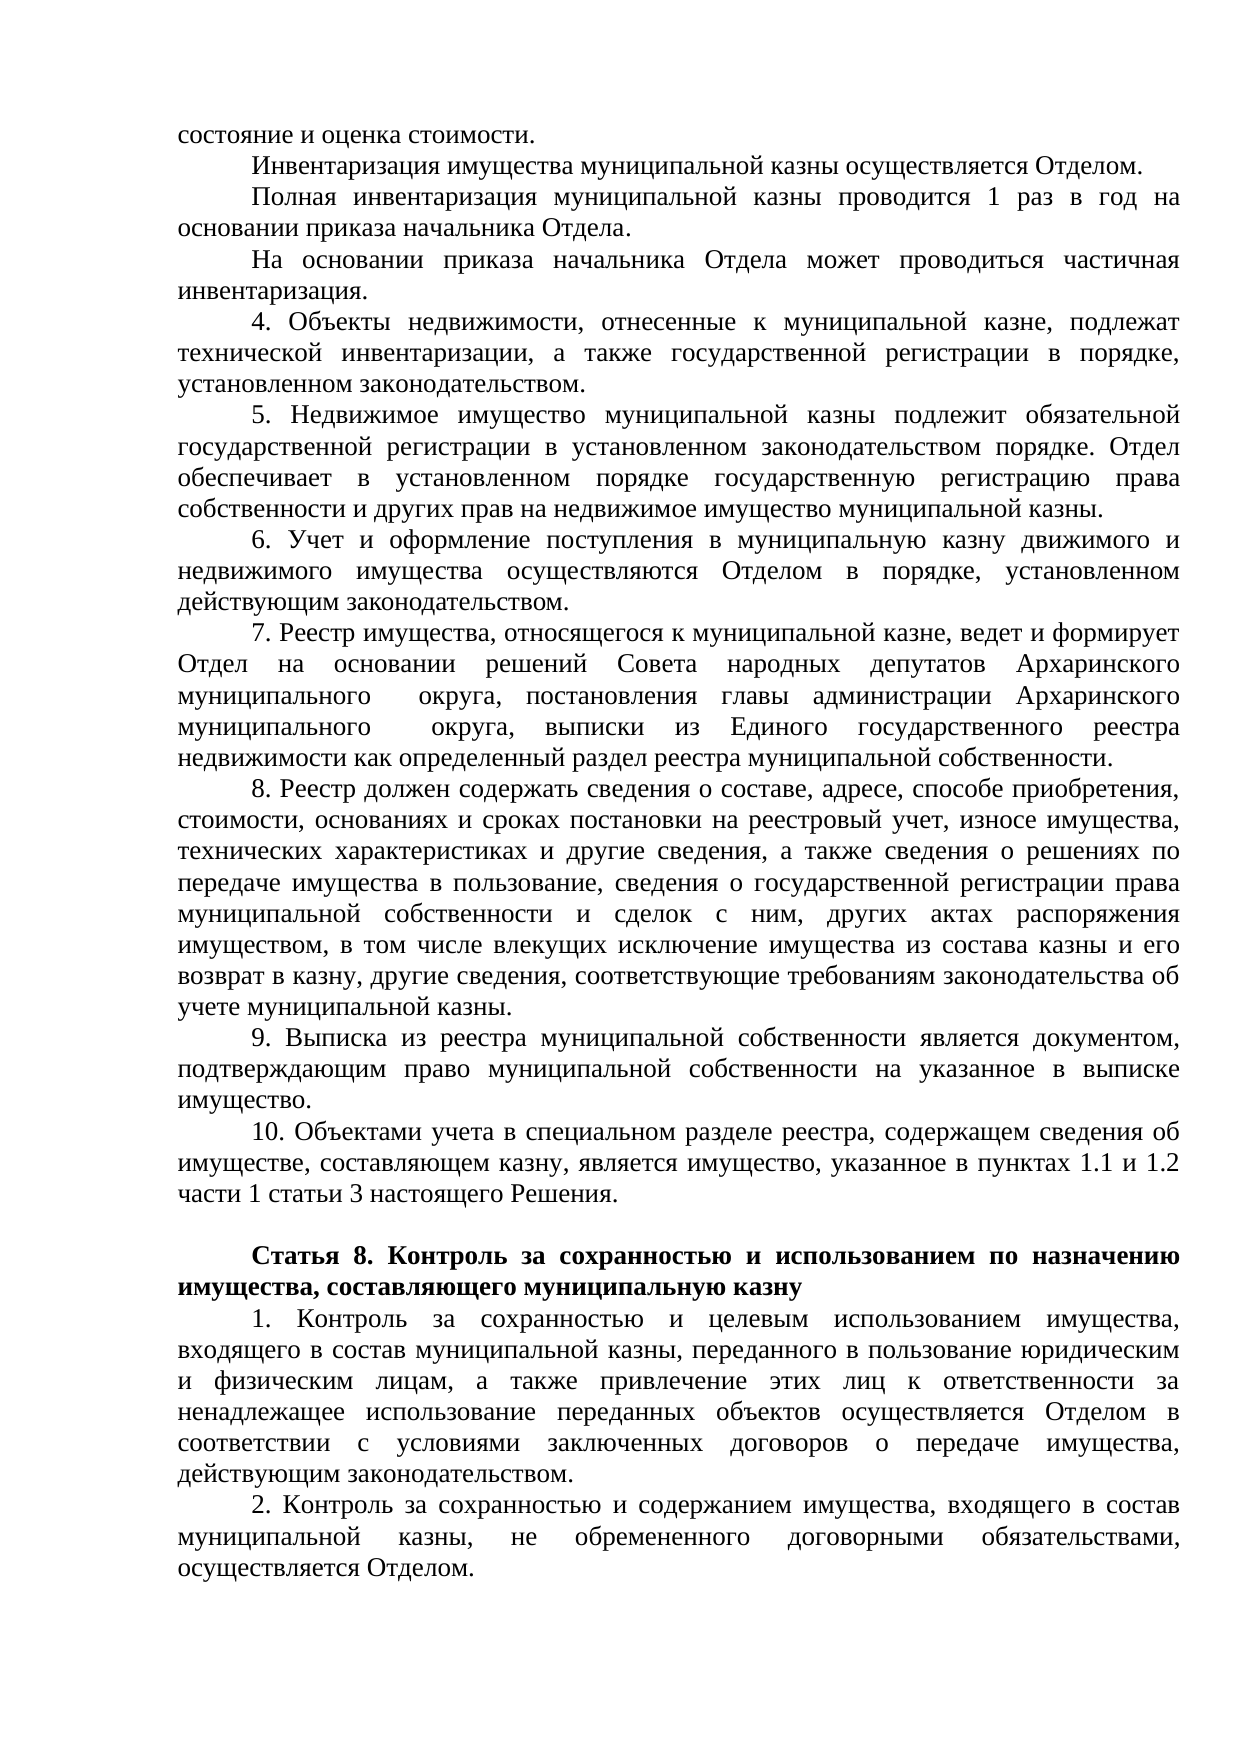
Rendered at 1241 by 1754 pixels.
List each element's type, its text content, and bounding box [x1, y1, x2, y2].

text На основании приказа начальника Отдела может проводиться частичная инвентаризация. [177, 243, 1181, 305]
text 4. Объекты недвижимости, отнесенные к муниципальной казне, подлежат технической инвентаризации, а также государственной регистрации в порядке, установленном законодательством. [177, 305, 1181, 398]
text 5. Недвижимое имущество муниципальной казны подлежит обязательной государственной регистрации в установленном законодательством порядке. Отдел обеспечивает в установленном порядке государственную регистрацию права собственности и других прав на недвижимое имущество муниципальной казны. [177, 398, 1181, 523]
text Инвентаризация имущества муниципальной казны осуществляется Отделом. [177, 149, 1181, 180]
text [177, 118, 1181, 149]
text 10. Объектами учета в специальном разделе реестра, содержащем сведения об имуществе, составляющем казну, является имущество, указанное в пунктах 1.1 и 1.2 части 1 статьи 3 настоящего Решения. [177, 1115, 1181, 1208]
text 1. Контроль за сохранностью и целевым использованием имущества, входящего в состав муниципальной казны, переданного в пользование юридическим и физическим лицам, а также привлечение этих лиц к ответственности за ненадлежащее использование переданных объектов осуществляется Отделом в соответствии с условиями заключенных договоров о передаче имущества, действующим законодательством. [177, 1302, 1181, 1488]
text Полная инвентаризация муниципальной казны проводится 1 раз в год на основании приказа начальника Отдела. [177, 180, 1181, 243]
text 2. Контроль за сохранностью и содержанием имущества, входящего в состав муниципальной казны, не обремененного договорными обязательствами, осуществляется Отделом. [177, 1488, 1181, 1582]
text Статья 8. Контроль за сохранностью и использованием по назначению имущества, составляющего муниципальную казну [177, 1239, 1181, 1302]
text 6. Учет и оформление поступления в муниципальную казну движимого и недвижимого имущества осуществляются Отделом в порядке, установленном действующим законодательством. [177, 523, 1181, 616]
text 8. Реестр должен содержать сведения о составе, адресе, способе приобретения, стоимости, основаниях и сроках постановки на реестровый учет, износе имущества, технических характеристиках и другие сведения, а также сведения о решениях по передаче имущества в пользование, сведения о государственной регистрации права муниципальной собственности и сделок с ним, других актах распоряжения имуществом, в том числе влекущих исключение имущества из состава казны и его возврат в казну, другие сведения, соответствующие требованиям законодательства об учете муниципальной казны. [177, 772, 1181, 1021]
text 9. Выписка из реестра муниципальной собственности является документом, подтверждающим право муниципальной собственности на указанное в выписке имущество. [177, 1021, 1181, 1115]
text 7. Реестр имущества, относящегося к муниципальной казне, ведет и формирует Отдел на основании решений Совета народных депутатов Архаринского муниципального округа, постановления главы администрации Архаринского муниципального округа, выписки из Единого государственного реестра недвижимости как определенный раздел реестра муниципальной собственности. [177, 616, 1181, 772]
